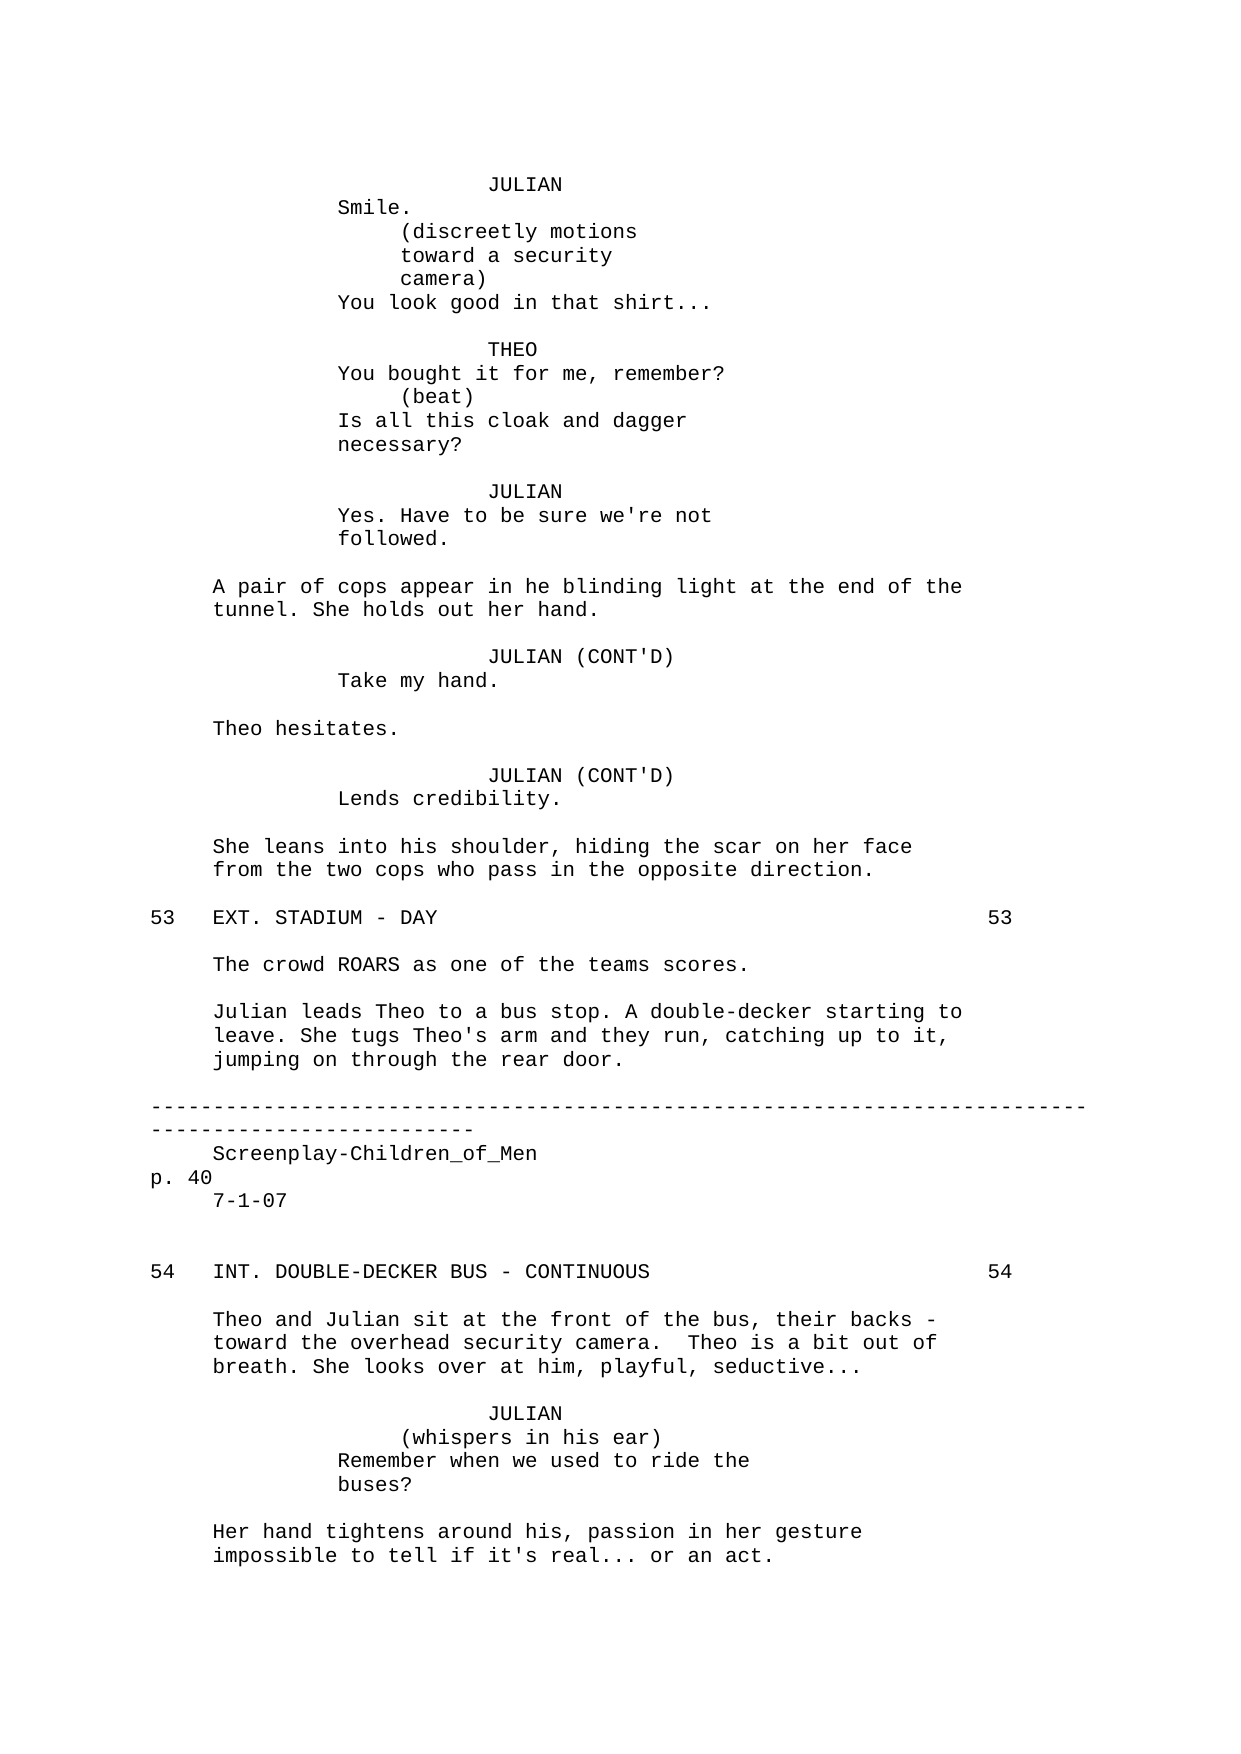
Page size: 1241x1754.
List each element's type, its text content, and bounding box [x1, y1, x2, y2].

text ----------------------------------------------------------------------------------------------------- [150, 1096, 1090, 1143]
text Remember when we used to ride the [150, 1451, 1090, 1474]
text Julian leads Theo to a bus stop. A double-decker starting to [150, 1001, 1090, 1025]
text Lends credibility. [150, 788, 1090, 812]
text 54 INT. DOUBLE-DECKER BUS - CONTINUOUS 54 [150, 1261, 1090, 1285]
text THEO [150, 339, 1090, 363]
text toward a security [150, 244, 1090, 268]
text A pair of cops appear in he blinding light at the end of the [150, 576, 1090, 599]
text JULIAN [150, 1403, 1090, 1427]
text Her hand tightens around his, passion in her gesture [150, 1521, 1090, 1545]
text Theo and Julian sit at the front of the bus, their backs - [150, 1309, 1090, 1332]
text (discreetly motions [150, 221, 1090, 244]
text (whispers in his ear) [150, 1427, 1090, 1451]
text (beat) [150, 386, 1090, 410]
text JULIAN (CONT'D) [150, 765, 1090, 788]
text Yes. Have to be sure we're not [150, 505, 1090, 528]
text JULIAN [150, 174, 1090, 197]
text followed. [150, 528, 1090, 552]
text JULIAN (CONT'D) [150, 647, 1090, 670]
text impossible to tell if it's real... or an act. [150, 1545, 1090, 1569]
text Screenplay-Children_of_Men p. 40 [150, 1143, 1090, 1190]
text from the two cops who pass in the opposite direction. [150, 859, 1090, 883]
text buses? [150, 1474, 1090, 1498]
text jumping on through the rear door. [150, 1048, 1090, 1072]
text camera) [150, 268, 1090, 292]
text breath. She looks over at him, playful, seductive... [150, 1356, 1090, 1379]
text You look good in that shirt... [150, 292, 1090, 316]
text JULIAN [150, 481, 1090, 505]
text leave. She tugs Theo's arm and they run, catching up to it, [150, 1025, 1090, 1048]
text Theo hesitates. [150, 717, 1090, 741]
text 53 EXT. STADIUM - DAY 53 [150, 907, 1090, 930]
text toward the overhead security camera. Theo is a bit out of [150, 1332, 1090, 1356]
text 7-1-07 [150, 1190, 1090, 1214]
text You bought it for me, remember? [150, 363, 1090, 386]
text necessary? [150, 434, 1090, 457]
text Smile. [150, 197, 1090, 221]
text Is all this cloak and dagger [150, 410, 1090, 434]
text She leans into his shoulder, hiding the scar on her face [150, 836, 1090, 859]
text The crowd ROARS as one of the teams scores. [150, 954, 1090, 978]
text tunnel. She holds out her hand. [150, 599, 1090, 623]
text Take my hand. [150, 670, 1090, 694]
